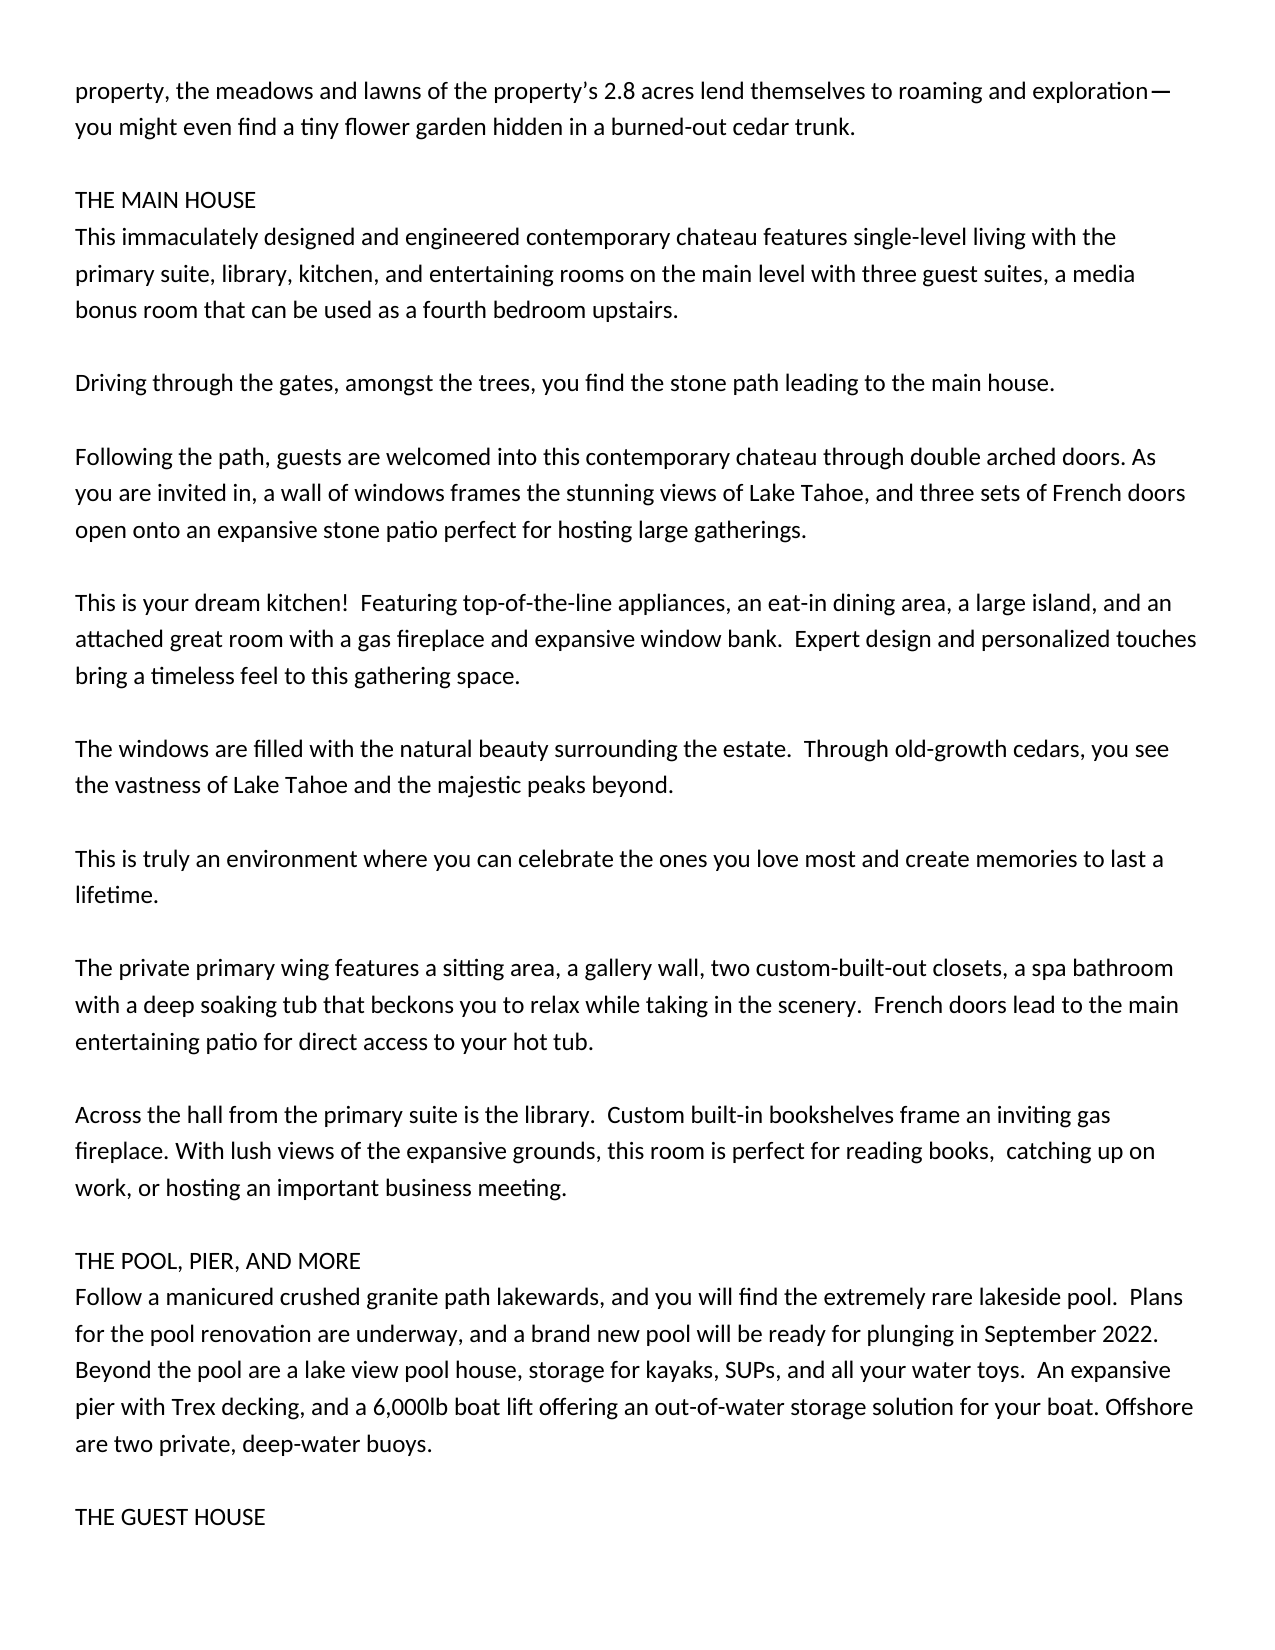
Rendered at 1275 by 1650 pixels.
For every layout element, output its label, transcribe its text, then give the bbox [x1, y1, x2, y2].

text This is truly an environment where you can celebrate the ones you love most and create memories to last a lifetime. [75, 843, 1200, 910]
text The private primary wing features a sitting area, a gallery wall, two custom-built-out closets, a spa bathroom with a deep soaking tub that beckons you to relax while taking in the scenery. French doors lead to the main entertaining patio for direct access to your hot tub. [75, 952, 1200, 1056]
text This is your dream kitchen! Featuring top-of-the-line appliances, an eat-in dining area, a large island, and an attached great room with a gas fireplace and expansive window bank. Expert design and personalized touches bring a timeless feel to this gathering space. [75, 587, 1200, 691]
text Beyond the pool are a lake view pool house, storage for kayaks, SUPs, and all your water toys. An expansive pier with Trex decking, and a 6,000lb boat lift offering an out-of-water storage solution for your boat. Offshore are two private, deep-water buoys. [75, 1355, 1200, 1458]
text THE MAIN HOUSE [75, 185, 1200, 215]
text Driving through the gates, amongst the trees, you find the stone path leading to the main house. [75, 367, 1200, 398]
text THE GUEST HOUSE [75, 1501, 1200, 1531]
text This immaculately designed and engineered contemporary chateau features single-level living with the primary suite, library, kitchen, and entertaining rooms on the main level with three guest suites, a media bonus room that can be used as a fourth bedroom upstairs. [75, 221, 1200, 325]
text Across the hall from the primary suite is the library. Custom built-in bookshelves frame an inviting gas fireplace. With lush views of the expansive grounds, this room is perfect for reading books, catching up on work, or hosting an important business meeting. [75, 1099, 1200, 1202]
text Follow a manicured crushed granite path lakewards, and you will find the extremely rare lakeside pool. Plans for the pool renovation are underway, and a brand new pool will be ready for plunging in September 2022. [75, 1282, 1200, 1349]
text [75, 75, 1200, 142]
text Following the path, guests are welcomed into this contemporary chateau through double arched doors. As you are invited in, a wall of windows frames the stunning views of Lake Tahoe, and three sets of French doors open onto an expansive stone patio perfect for hosting large gatherings. [75, 441, 1200, 544]
text THE POOL, PIER, AND MORE [75, 1245, 1200, 1276]
text The windows are filled with the natural beauty surrounding the estate. Through old-growth cedars, you see the vastness of Lake Tahoe and the majestic peaks beyond. [75, 733, 1200, 800]
